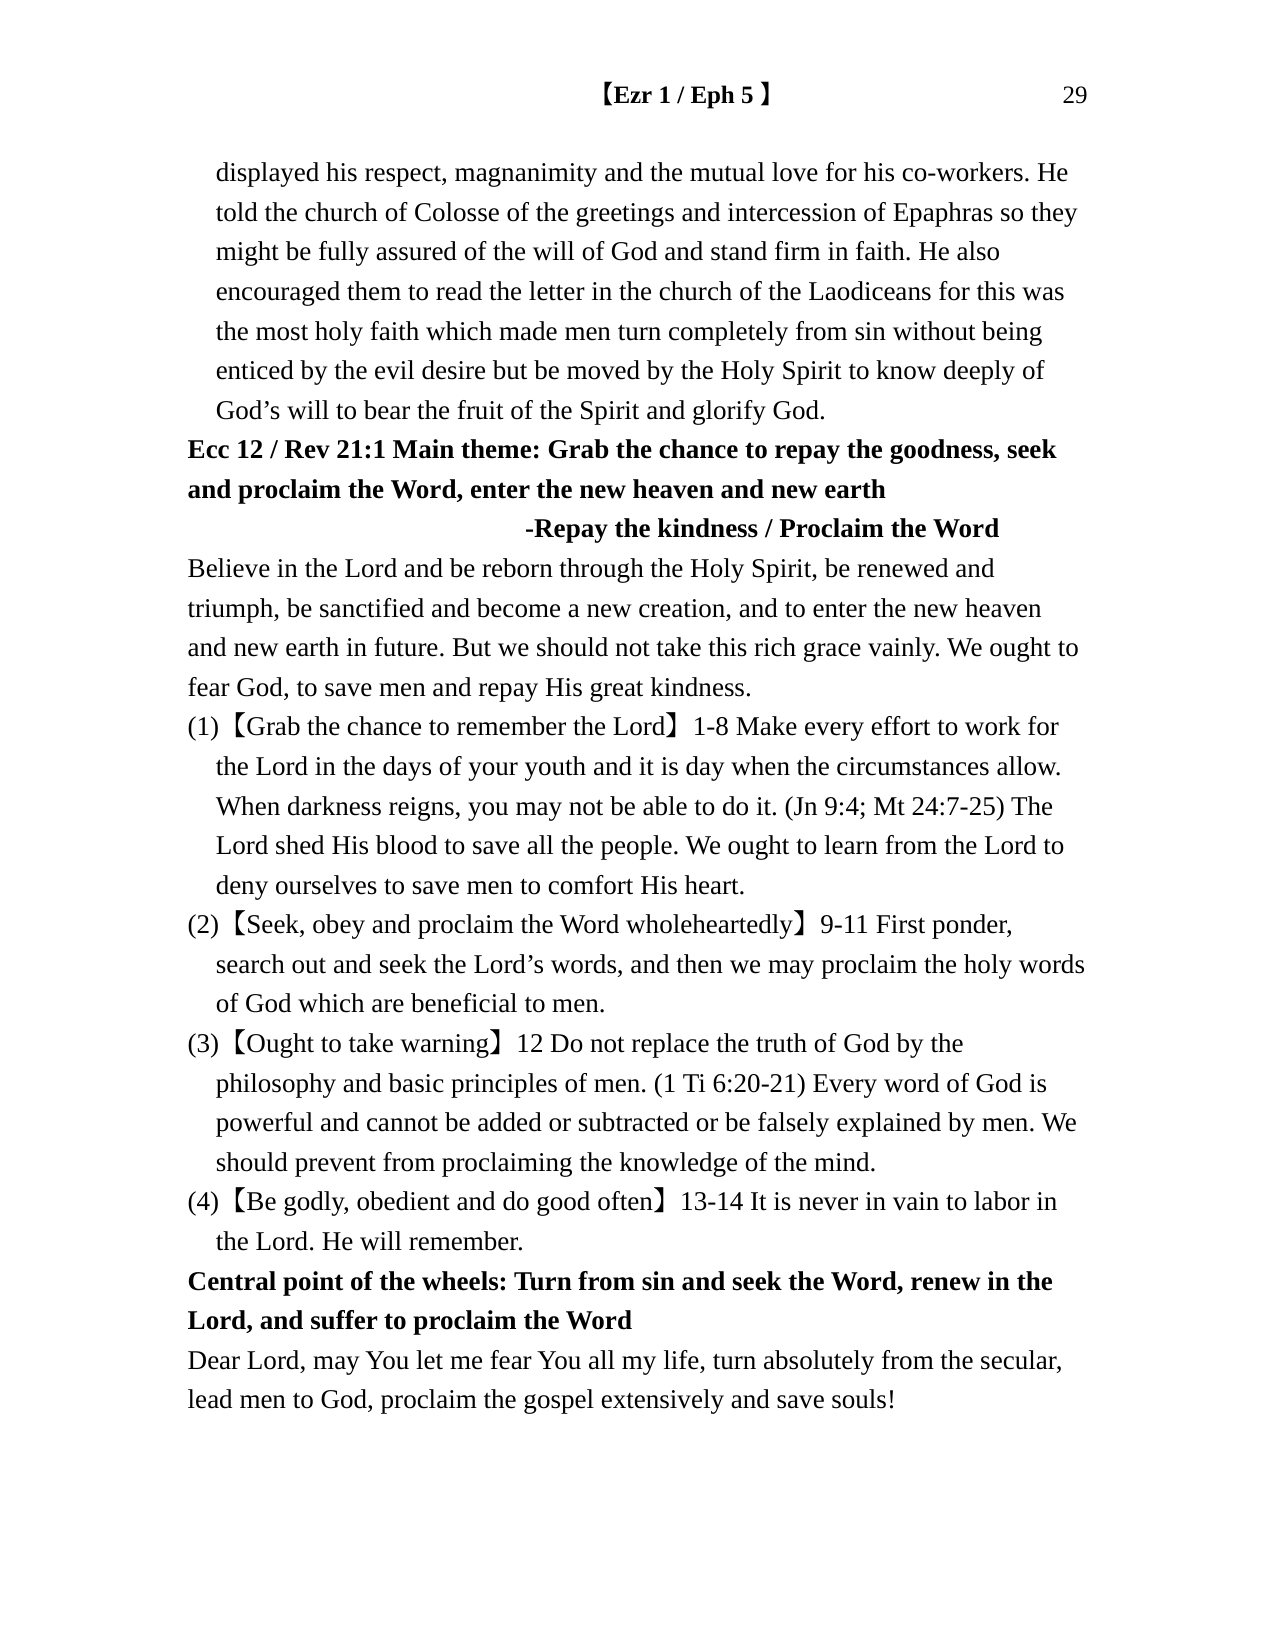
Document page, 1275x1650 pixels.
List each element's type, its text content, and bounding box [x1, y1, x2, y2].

text Central point of the wheels: Turn from sin and seek the Word, renew in the Lord, and suffer to proclaim the Word [187, 1258, 1087, 1337]
text -Repay the kindness / Proclaim the Word [187, 506, 1087, 546]
text Dear Lord, may You let me fear You all my life, turn absolutely from the secular, lead men to God, proclaim the gospel extensively and save souls! [187, 1337, 1087, 1417]
text Ecc 12 / Rev 21:1 Main theme: Grab the chance to repay the goodness, seek and proclaim the Word, enter the new heaven and new earth [187, 427, 1087, 506]
text (4)【Be godly, obedient and do good often】13-14 It is never in vain to labor in the Lord. He will remember. [187, 1179, 1087, 1258]
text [187, 150, 1087, 427]
text Believe in the Lord and be reborn through the Holy Spirit, be renewed and triumph, be sanctified and become a new creation, and to enter the new heaven and new earth in future. But we should not take this rich grace vainly. We ought to fear God, to save men and repay His great kindness. [187, 546, 1087, 704]
text (1)【Grab the chance to remember the Lord】1-8 Make every effort to work for the Lord in the days of your youth and it is day when the circumstances allow. When darkness reigns, you may not be able to do it. (Jn 9:4; Mt 24:7-25) The Lord shed His blood to save all the people. We ought to learn from the Lord to deny ourselves to save men to comfort His heart. [187, 704, 1087, 902]
text (3)【Ought to take warning】12 Do not replace the truth of God by the philosophy and basic principles of men. (1 Ti 6:20-21) Every word of God is powerful and cannot be added or subtracted or be falsely explained by men. We should prevent from proclaiming the knowledge of the mind. [187, 1021, 1087, 1179]
text (2)【Seek, obey and proclaim the Word wholeheartedly】9-11 First ponder, search out and seek the Lord’s words, and then we may proclaim the holy words of God which are beneficial to men. [187, 902, 1087, 1021]
